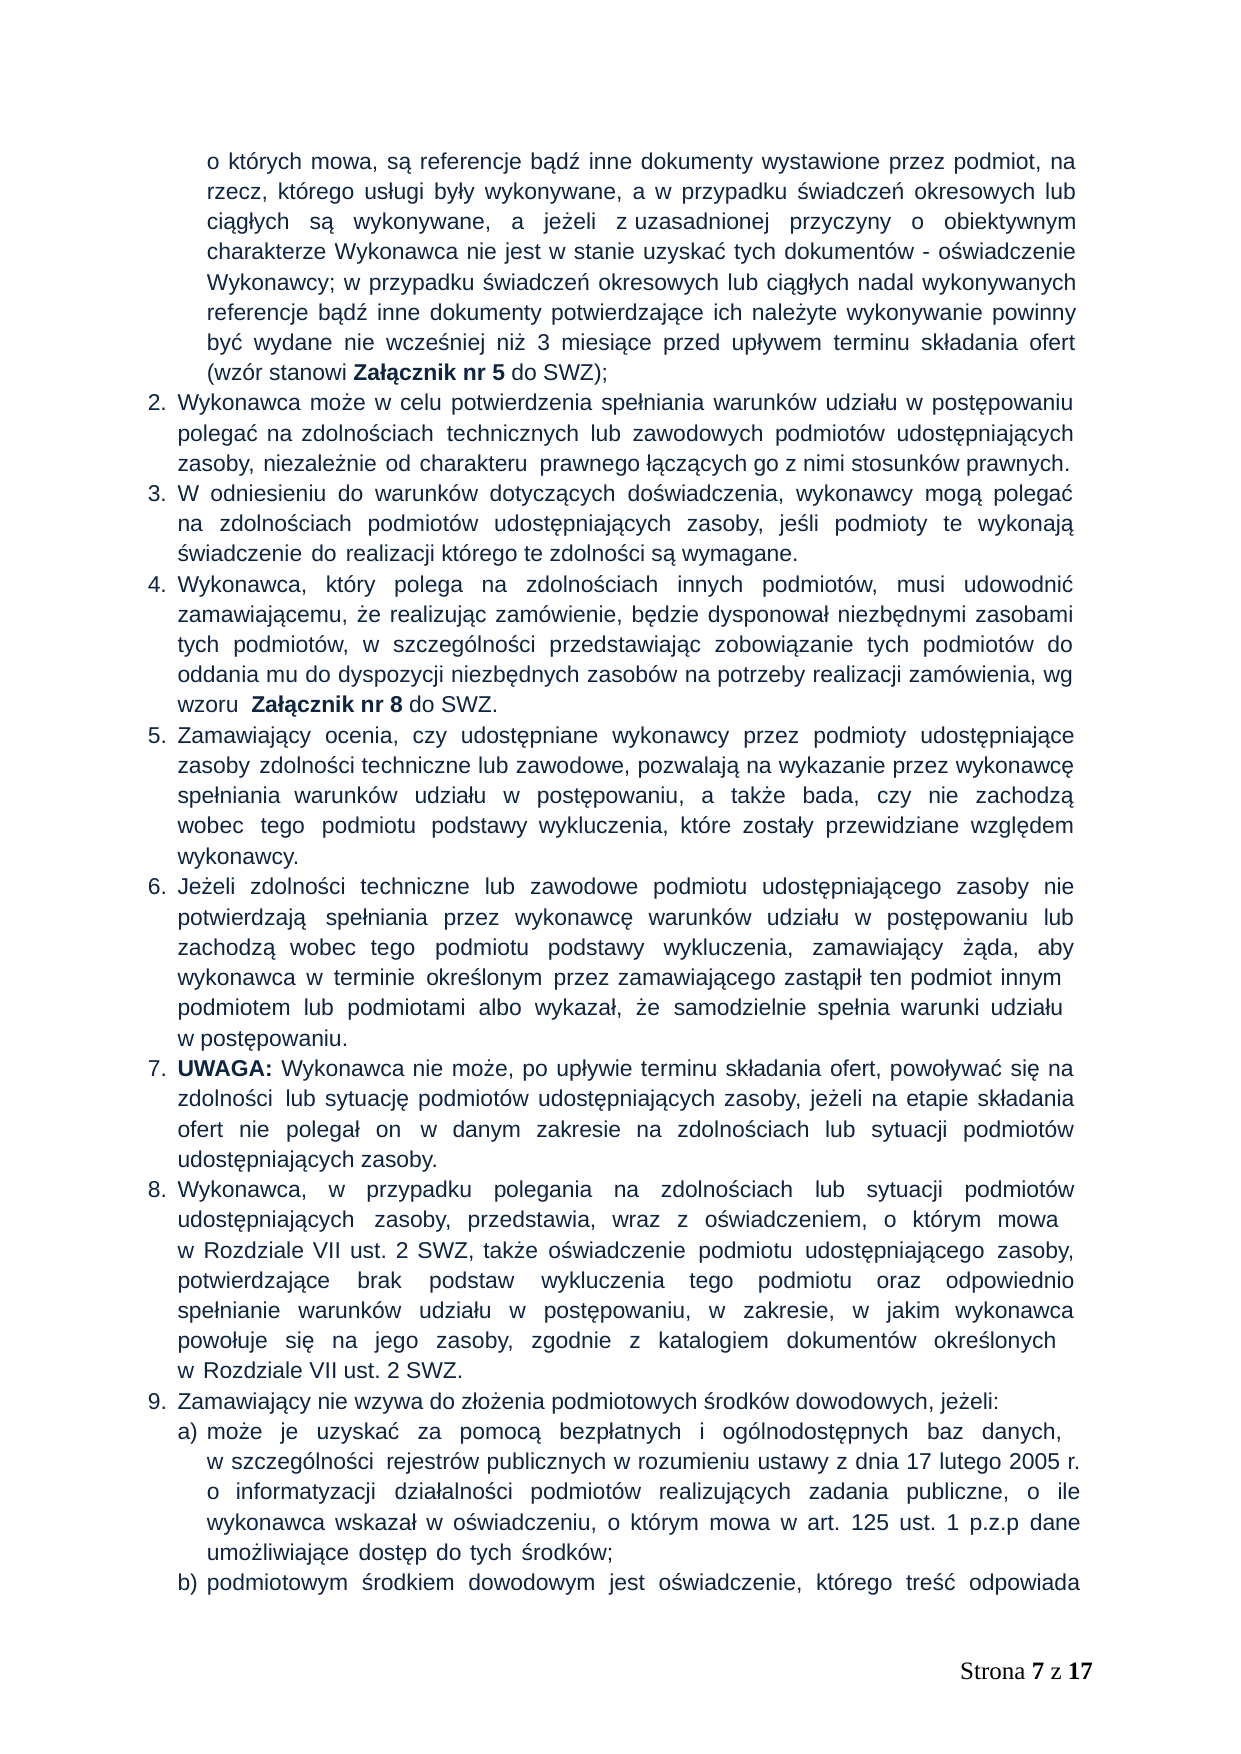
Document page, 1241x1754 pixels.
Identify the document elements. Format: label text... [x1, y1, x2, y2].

list Zamawiający ocenia, czy udostępniane wykonawcy przez podmioty udostępniające zasoby zdolności techniczne lub zawodowe, pozwalają na wykazanie przez wykonawcę spełniania warunków udziału w postępowaniu, a także bada, czy nie zachodzą wobec tego podmiotu podstawy wykluczenia, które zostały przewidziane względem wykonawcy. [148, 722, 1074, 869]
list Jeżeli zdolności techniczne lub zawodowe podmiotu udostępniającego zasoby nie potwierdzają spełniania przez wykonawcę warunków udziału w postępowaniu lub zachodzą wobec tego podmiotu podstawy wykluczenia, zamawiający żąda, aby wykonawca w terminie określonym przez zamawiającego zastąpił ten podmiot innym [148, 873, 1074, 990]
list UWAGA: Wykonawca nie może, po upływie terminu składania ofert, powoływać się na zdolności lub sytuację podmiotów udostępniających zasoby, jeżeli na etapie składania ofert nie polegał on w danym zakresie na zdolnościach lub sytuacji podmiotów udostępniających zasoby. [148, 1055, 1074, 1172]
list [177, 148, 1077, 385]
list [177, 1569, 1080, 1596]
list Zamawiający nie wzywa do złożenia podmiotowych środków dowodowych, jeżeli: [148, 1388, 1074, 1414]
list Wykonawca, w przypadku polegania na zdolnościach lub sytuacji podmiotów udostępniających zasoby, przedstawia, wraz z oświadczeniem, o którym mowa w Rozdziale VII ust. 2 SWZ, także oświadczenie podmiotu udostępniającego zasoby, potwierdzające brak podstaw wykluczenia tego podmiotu oraz odpowiednio spełnianie warunków udziału w postępowaniu, w zakresie, w jakim wykonawca powołuje się na jego zasoby, zgodnie z katalogiem dokumentów określonych w Rozdziale VII ust. 2 SWZ. [148, 1176, 1074, 1384]
text podmiotem lub podmiotami albo wykazał, że samodzielnie spełnia warunki udziału w postępowaniu. [177, 994, 1074, 1051]
list W odniesieniu do warunków dotyczących doświadczenia, wykonawcy mogą polegać na zdolnościach podmiotów udostępniających zasoby, jeśli podmioty te wykonają świadczenie do realizacji którego te zdolności są wymagane. [148, 480, 1073, 567]
list Wykonawca, który polega na zdolnościach innych podmiotów, musi udowodnić zamawiającemu, że realizując zamówienie, będzie dysponował niezbędnymi zasobami tych podmiotów, w szczególności przedstawiając zobowiązanie tych podmiotów do oddania mu do dyspozycji niezbędnych zasobów na potrzeby realizacji zamówienia, wg wzoru Załącznik nr 8 do SWZ. [148, 571, 1073, 718]
list Wykonawca może w celu potwierdzenia spełniania warunków udziału w postępowaniu polegać na zdolnościach technicznych lub zawodowych podmiotów udostępniających zasoby, niezależnie od charakteru prawnego łączących go z nimi stosunków prawnych. [148, 389, 1073, 476]
list może je uzyskać za pomocą bezpłatnych i ogólnodostępnych baz danych, w szczególności rejestrów publicznych w rozumieniu ustawy z dnia 17 lutego 2005 r. o informatyzacji działalności podmiotów realizujących zadania publiczne, o ile wykonawca wskazał w oświadczeniu, o którym mowa w art. 125 ust. 1 p.z.p dane umożliwiające dostęp do tych środków; [177, 1418, 1080, 1565]
